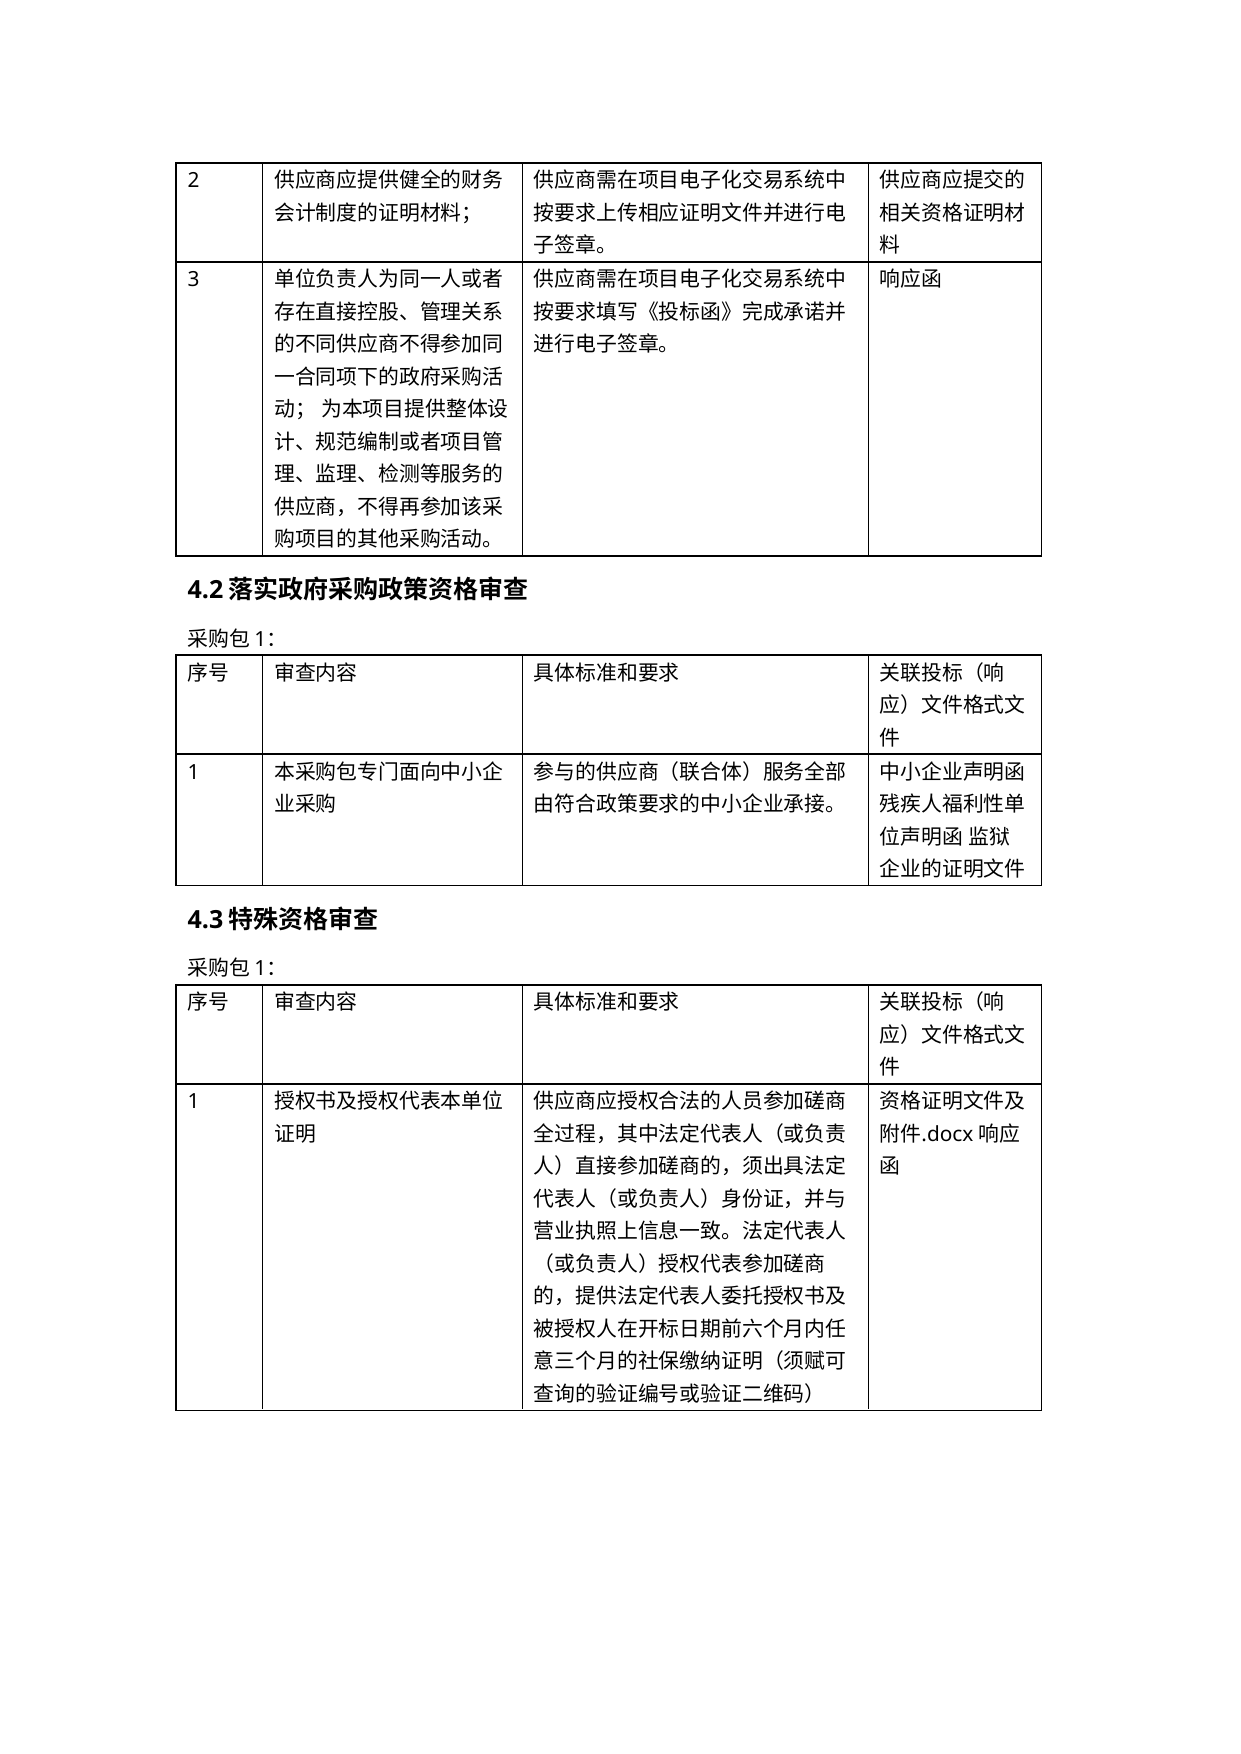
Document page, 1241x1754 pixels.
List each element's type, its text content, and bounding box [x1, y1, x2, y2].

table_header 具体标准和要求 [523, 986, 868, 1083]
table_cell 2 [177, 164, 262, 261]
table_cell 中小企业声明函 残疾人福利性单位声明函 监狱企业的证明文件 [869, 755, 1041, 885]
table_cell 3 [177, 263, 262, 555]
table_header 序号 [177, 656, 262, 753]
text 采购包1： [187, 951, 1053, 984]
table_cell 1 [177, 755, 262, 885]
table_header 关联投标（响应）文件格式文件 [869, 656, 1041, 753]
table_header 审查内容 [263, 656, 522, 753]
table_cell 供应商应提交的相关资格证明材料 [869, 164, 1041, 261]
text 4.2落实政府采购政策资格审查 [187, 557, 1053, 622]
table_cell 供应商需在项目电子化交易系统中按要求上传相应证明文件并进行电子签章。 [523, 164, 868, 261]
table_cell 资格证明文件及附件.docx 响应函 [869, 1085, 1041, 1409]
table_header 审查内容 [263, 986, 522, 1083]
text 4.3特殊资格审查 [187, 886, 1053, 951]
table_cell 供应商需在项目电子化交易系统中按要求填写《投标函》完成承诺并进行电子签章。 [523, 263, 868, 555]
table_cell 供应商应提供健全的财务会计制度的证明材料； [263, 164, 522, 261]
table_cell 响应函 [869, 263, 1041, 555]
table_cell 参与的供应商（联合体）服务全部由符合政策要求的中小企业承接。 [523, 755, 868, 885]
table_header 具体标准和要求 [523, 656, 868, 753]
table_cell 供应商应授权合法的人员参加磋商全过程，其中法定代表人（或负责人）直接参加磋商的，须出具法定代表人（或负责人）身份证，并与营业执照上信息一致。法定代表人（或负责人）授权代表参加磋商的，提供法定代表人委托授权书及被授权人在开标日期前六个月内任意三个月的社保缴纳证明（须赋可查询的验证编号或验证二维码） [523, 1085, 868, 1409]
table_cell 本采购包专门面向中小企业采购 [263, 755, 522, 885]
table_header 序号 [177, 986, 262, 1083]
table_cell 单位负责人为同一人或者存在直接控股、管理关系的不同供应商不得参加同一合同项下的政府采购活动； 为本项目提供整体设计、规范编制或者项目管理、监理、检测等服务的供应商，不得再参加该采购项目的其他采购活动。 [263, 263, 522, 555]
text 采购包1： [187, 622, 1053, 654]
table_header 关联投标（响应）文件格式文件 [869, 986, 1041, 1083]
table_cell 1 [177, 1085, 262, 1409]
table_cell 授权书及授权代表本单位证明 [263, 1085, 522, 1409]
